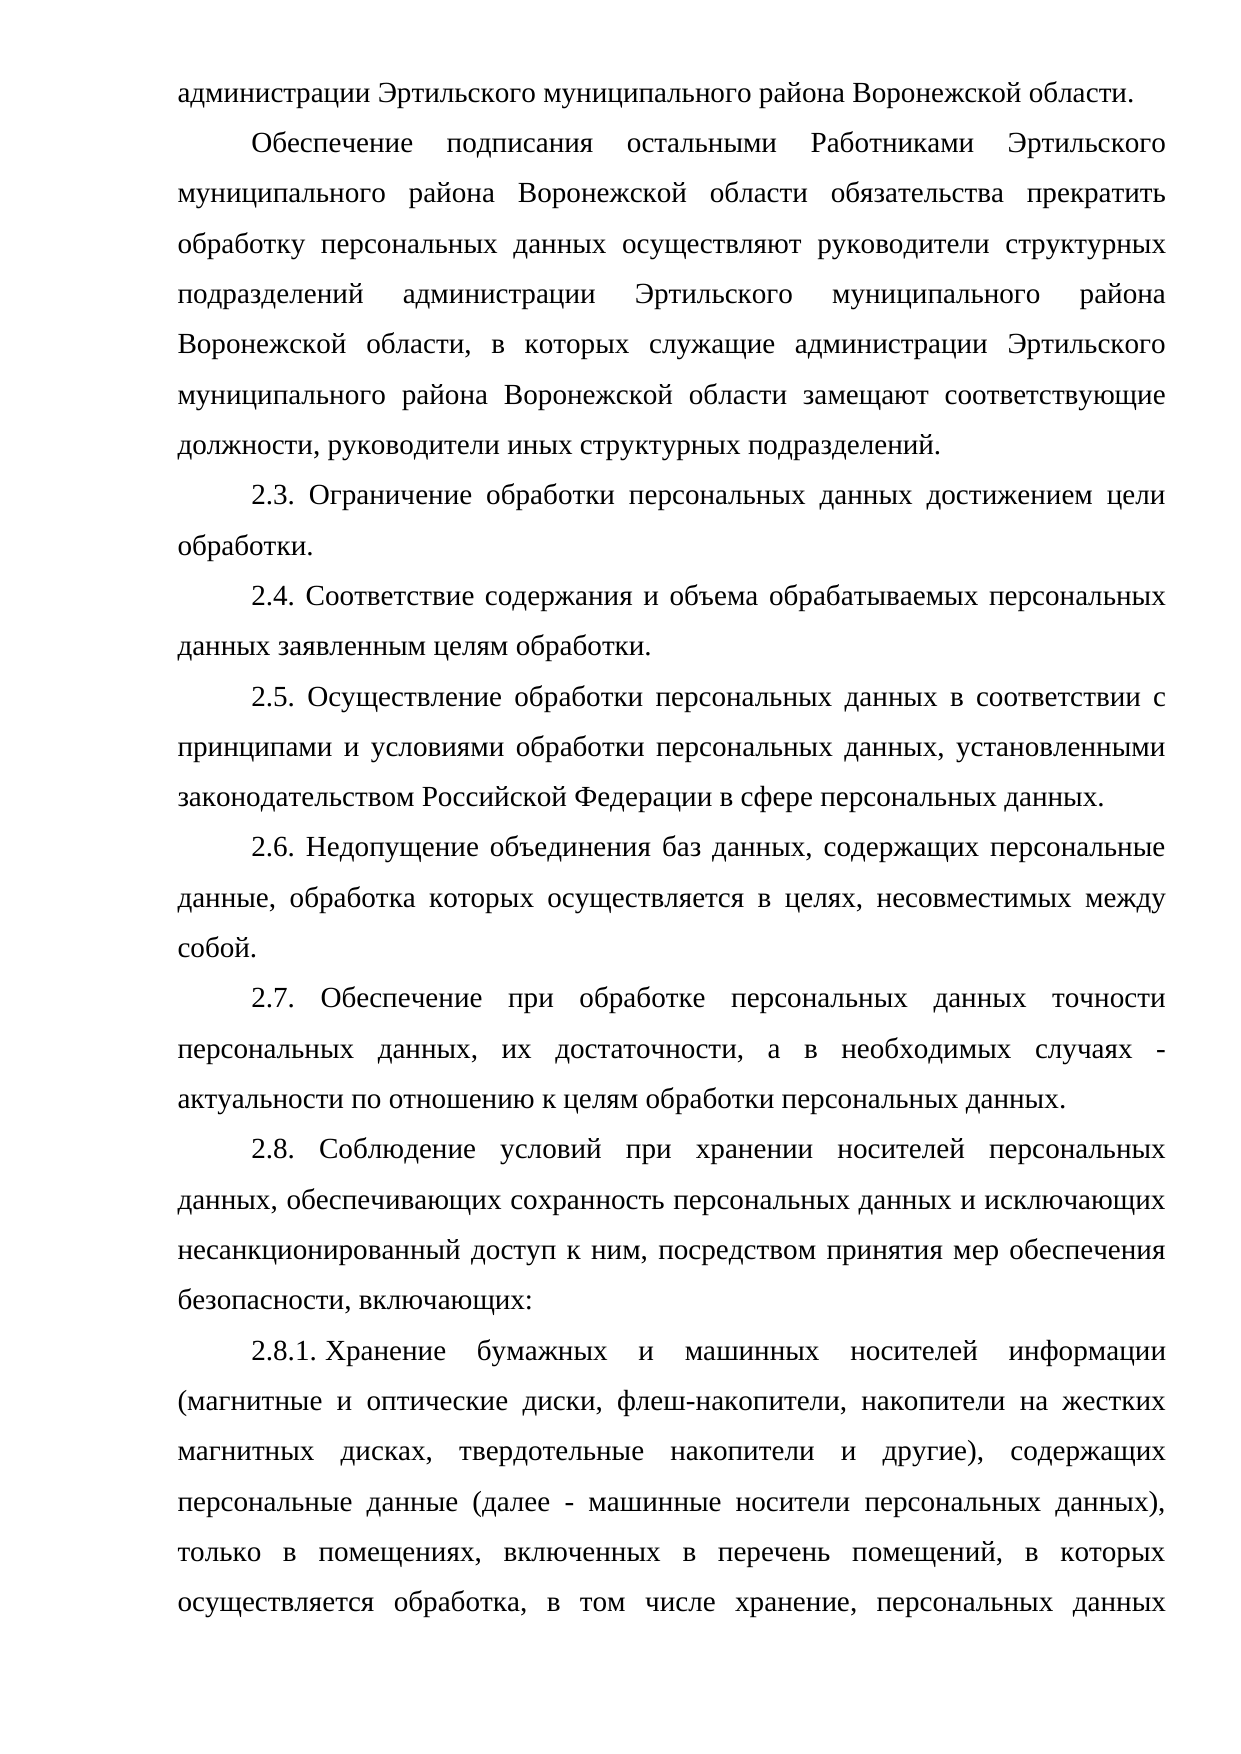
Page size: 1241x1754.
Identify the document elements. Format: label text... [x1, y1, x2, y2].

text 2.5. Осуществление обработки персональных данных в соответствии с принципами и условиями обработки персональных данных, установленными законодательством Российской Федерации в сфере персональных данных. [177, 679, 1167, 813]
text Обеспечение подписания остальными Работниками Эртильского муниципального района Воронежской области обязательства прекратить обработку персональных данных осуществляют руководители структурных подразделений администрации Эртильского муниципального района Воронежской области, в которых служащие администрации Эртильского муниципального района Воронежской области замещают соответствующие должности, руководители иных структурных подразделений. [177, 125, 1167, 461]
text 2.3. Ограничение обработки персональных данных достижением цели обработки. [177, 477, 1167, 561]
text 2.4. Соответствие содержания и объема обрабатываемых персональных данных заявленным целям обработки. [177, 578, 1167, 662]
text 2.8. Соблюдение условий при хранении носителей персональных данных, обеспечивающих сохранность персональных данных и исключающих несанкционированный доступ к ним, посредством принятия мер обеспечения безопасности, включающих: [177, 1131, 1167, 1316]
text 2.6. Недопущение объединения баз данных, содержащих персональные данные, обработка которых осуществляется в целях, несовместимых между собой. [177, 829, 1167, 964]
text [177, 1333, 1167, 1618]
text 2.7. Обеспечение при обработке персональных данных точности персональных данных, их достаточности, а в необходимых случаях - актуальности по отношению к целям обработки персональных данных. [177, 981, 1167, 1115]
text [177, 75, 1167, 108]
